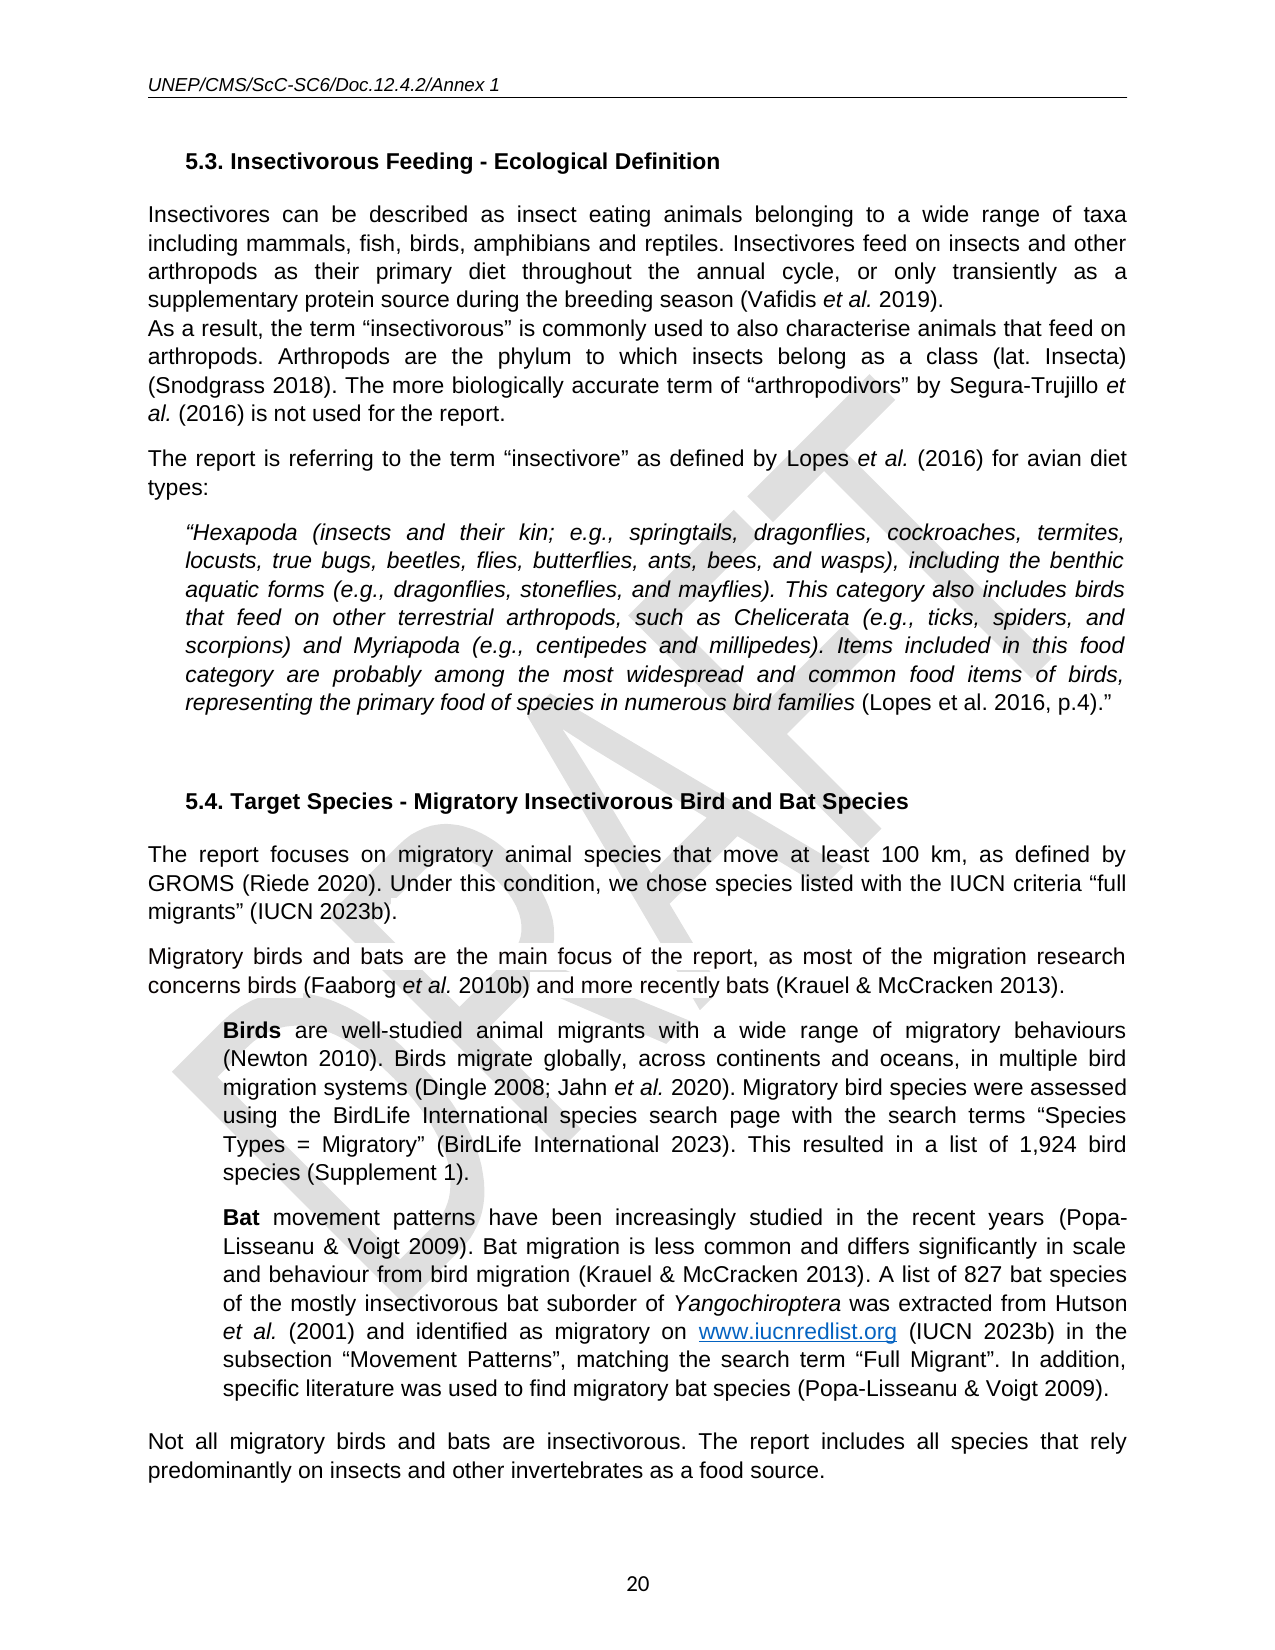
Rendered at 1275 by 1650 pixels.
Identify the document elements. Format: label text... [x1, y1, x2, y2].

text Insectivores can be described as insect eating animals belonging to a wide range of taxa including mammals, fish, birds, amphibians and reptiles. Insectivores feed on insects and other arthropods as their primary diet throughout the annual cycle, or only transiently as a supplementary protein source during the breeding season (Vafidis et al. 2019). [148, 201, 1127, 313]
text “Hexapoda (insects and their kin; e.g., springtails, dragonflies, cockroaches, termites, locusts, true bugs, beetles, flies, butterflies, ants, bees, and wasps), including the benthic aquatic forms (e.g., dragonflies, stoneflies, and mayflies). This category also includes birds that feed on other terrestrial arthropods, such as Chelicerata (e.g., ticks, spiders, and scorpions) and Myriapoda (e.g., centipedes and millipedes). Items included in this food category are probably among the most widespread and common food items of birds, representing the primary food of species in numerous bird families (Lopes et al. 2016, p.4).” [185, 519, 1127, 716]
text As a result, the term “insectivorous” is commonly used to also characterise animals that feed on arthropods. Arthropods are the phylum to which insects belong as a class (lat. Insecta) (Snodgrass 2018). The more biologically accurate term of “arthropodivors” by Segura-Trujillo et al. (2016) is not used for the report. [148, 315, 1127, 426]
text Birds are well-studied animal migrants with a wide range of migratory behaviours (Newton 2010). Birds migrate globally, across continents and oceans, in multiple bird migration systems (Dingle 2008; Jahn et al. 2020). Migratory bird species were assessed using the BirdLife International species search page with the search terms “Species Types = Migratory” (BirdLife International 2023). This resulted in a list of 1,924 bird species (Supplement 1). [223, 1017, 1127, 1185]
text Bat movement patterns have been increasingly studied in the recent years (Popa-Lisseanu & Voigt 2009). Bat migration is less common and differs significantly in scale and behaviour from bird migration (Krauel & McCracken 2013). A list of 827 bat species of the mostly insectivorous bat suborder of Yangochiroptera was extracted from Hutson et al. (2001) and identified as migratory on www.iucnredlist.org (IUCN 2023b) in the subsection “Movement Patterns”, matching the search term “Full Migrant”. In addition, specific literature was used to find migratory bat species (Popa-Lisseanu & Voigt 2009). [223, 1204, 1127, 1401]
text Insectivorous Feeding - Ecological Definition [185, 148, 1127, 174]
text Migratory birds and bats are the main focus of the report, as most of the migration research concerns birds (Faaborg et al. 2010b) and more recently bats (Krauel & McCracken 2013). [148, 970, 1127, 998]
text Not all migratory birds and bats are insectivorous. The report includes all species that rely predominantly on insects and other invertebrates as a food source. [148, 1428, 1127, 1483]
text The report focuses on migratory animal species that move at least 100 km, as defined by GROMS (Riede 2020). Under this condition, we chose species listed with the IUCN criteria “full migrants” (IUCN 2023b). [148, 841, 1127, 924]
text Target Species - Migratory Insectivorous Bird and Bat Species [185, 788, 1127, 814]
text The report is referring to the term “insectivore” as defined by Lopes et al. (2016) for avian diet types: [148, 445, 1127, 500]
